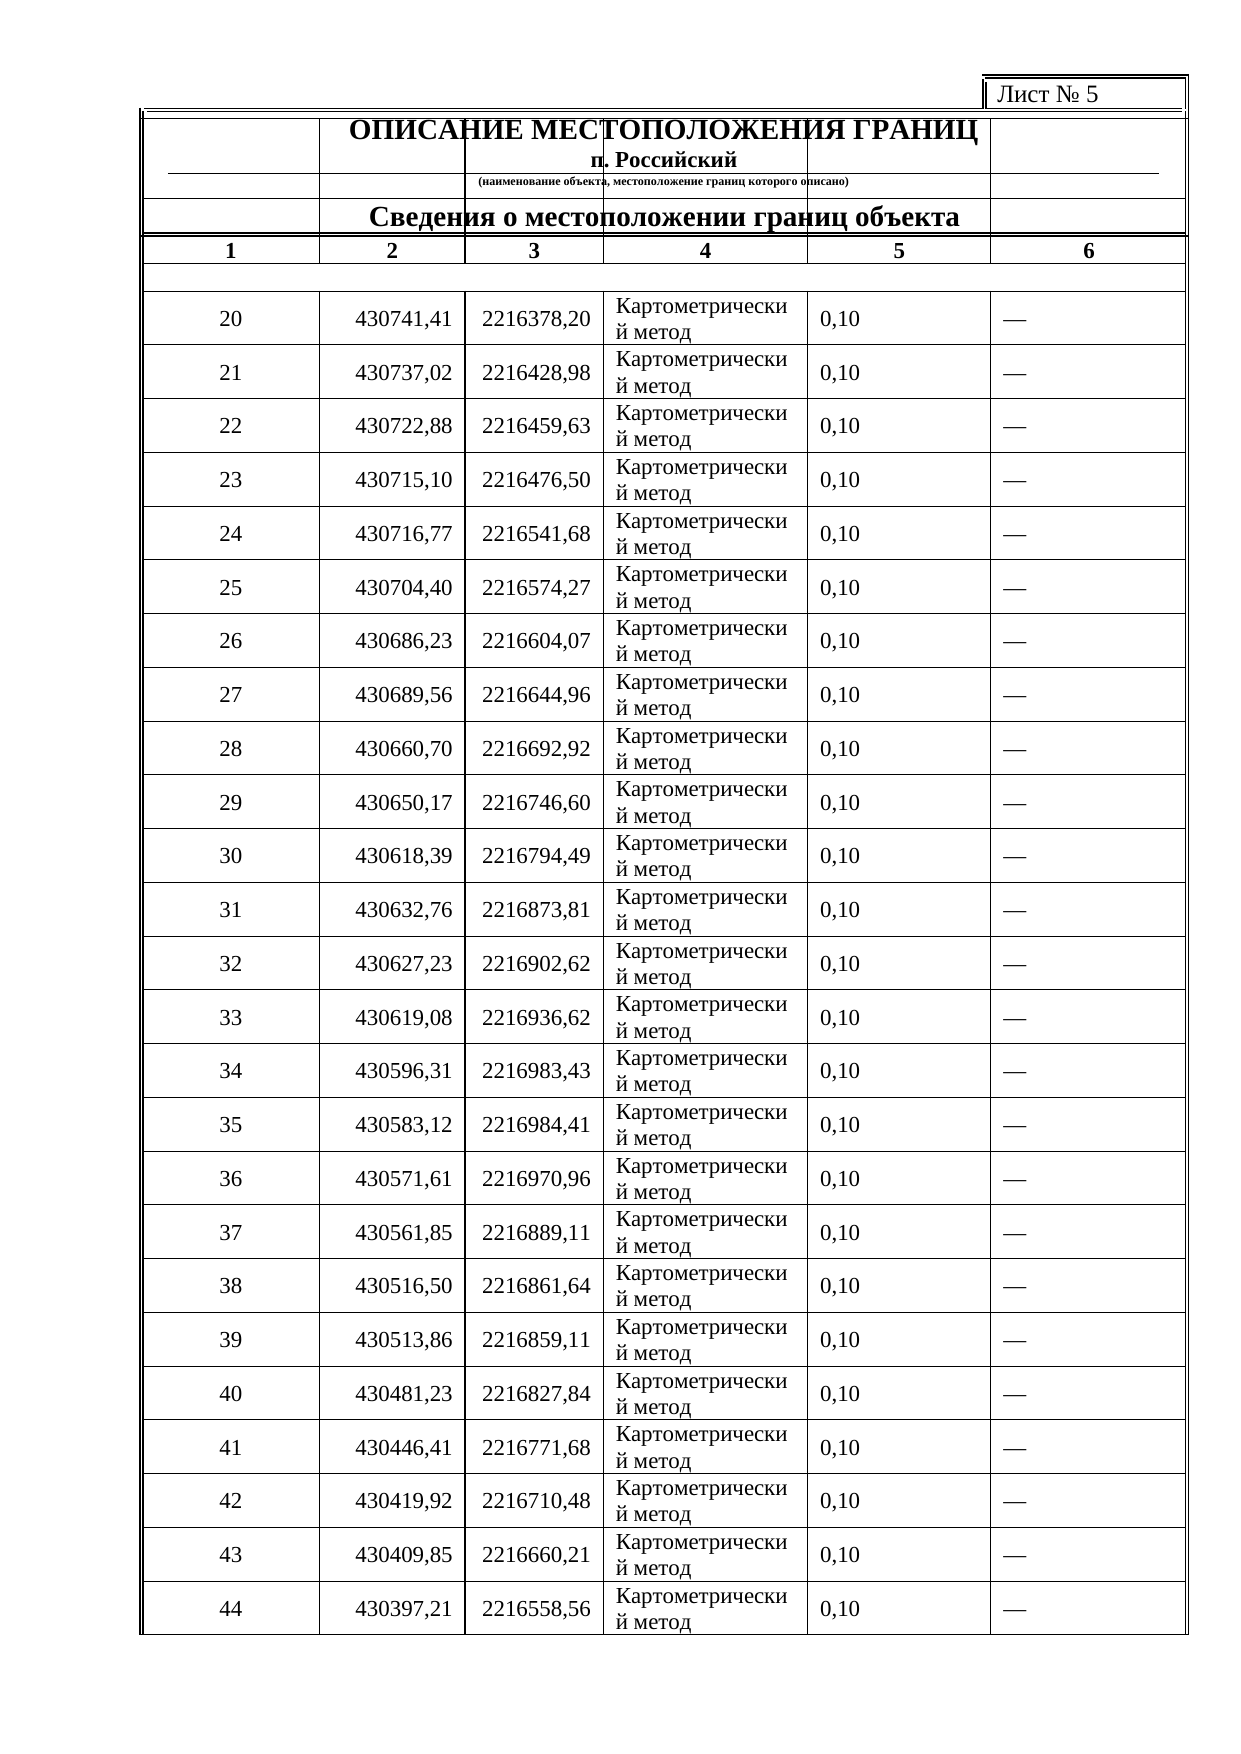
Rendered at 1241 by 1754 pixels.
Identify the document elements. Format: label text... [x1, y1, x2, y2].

table_cell — [991, 722, 1185, 774]
table_cell 0,10 [808, 1152, 990, 1204]
table_cell [144, 264, 1185, 291]
table_cell — [991, 1205, 1185, 1258]
table_cell 430704,40 [320, 560, 464, 613]
table_cell 430650,17 [320, 775, 464, 828]
table_cell 2216861,64 [466, 1259, 603, 1312]
table_header 3 [466, 237, 603, 263]
table_cell — [991, 883, 1185, 936]
table_cell 32 [144, 937, 319, 989]
table_cell — [991, 1259, 1185, 1312]
table_cell 430561,85 [320, 1205, 464, 1258]
table_cell 430689,56 [320, 668, 464, 721]
table_cell 0,10 [808, 399, 990, 452]
table_cell 430737,02 [320, 345, 464, 398]
table_cell 430596,31 [320, 1044, 464, 1097]
table_header 4 [604, 237, 807, 263]
table_cell 2216574,27 [466, 560, 603, 613]
table_cell 430660,70 [320, 722, 464, 774]
table_cell 430715,10 [320, 453, 464, 506]
table_cell 2216428,98 [466, 345, 603, 398]
table_header 2 [320, 237, 464, 263]
table_cell Картометрический метод [604, 345, 807, 398]
table_cell Картометрический метод [604, 937, 807, 989]
table_cell 430722,88 [320, 399, 464, 452]
table_cell 0,10 [808, 1098, 990, 1151]
table_cell Картометрический метод [604, 1152, 807, 1204]
table_cell 44 [144, 1582, 319, 1634]
table_cell 25 [144, 560, 319, 613]
table_cell 2216476,50 [466, 453, 603, 506]
table_cell Картометрический метод [604, 775, 807, 828]
table_cell 2216692,92 [466, 722, 603, 774]
table_cell 0,10 [808, 1582, 990, 1634]
table_cell 2216859,11 [466, 1313, 603, 1366]
table_cell 430516,50 [320, 1259, 464, 1312]
table_cell 34 [144, 1044, 319, 1097]
table_cell 0,10 [808, 775, 990, 828]
table_cell 30 [144, 829, 319, 882]
table_cell Картометрический метод [604, 507, 807, 559]
table_cell 0,10 [808, 507, 990, 559]
table_cell 2216983,43 [466, 1044, 603, 1097]
table_cell 430716,77 [320, 507, 464, 559]
table_cell — [991, 1098, 1185, 1151]
table_cell 0,10 [808, 1367, 990, 1419]
table_cell 28 [144, 722, 319, 774]
table_cell Картометрический метод [604, 560, 807, 613]
table_cell 2216936,62 [466, 990, 603, 1043]
table_cell 2216771,68 [466, 1420, 603, 1473]
table_header 3 [466, 119, 603, 173]
table_cell 33 [144, 990, 319, 1043]
table_cell 20 [144, 292, 319, 344]
table_cell — [991, 1313, 1185, 1366]
table_cell — [991, 1582, 1185, 1634]
table_cell 0,10 [808, 1259, 990, 1312]
table_cell 2216558,56 [466, 1582, 603, 1634]
table_cell 430446,41 [320, 1420, 464, 1473]
table_cell 430397,21 [320, 1582, 464, 1634]
table_cell 2216984,41 [466, 1098, 603, 1151]
table_cell — [991, 668, 1185, 721]
table_header 5 [808, 199, 990, 232]
table_cell 430513,86 [320, 1313, 464, 1366]
table_header 6 [991, 199, 1185, 232]
table_cell 0,10 [808, 1528, 990, 1581]
table_cell — [991, 560, 1185, 613]
table_cell — [991, 1367, 1185, 1419]
table_header 2 [320, 174, 464, 198]
table_cell 36 [144, 1152, 319, 1204]
table_cell Картометрический метод [604, 1420, 807, 1473]
table_cell 0,10 [808, 1044, 990, 1097]
table_cell 0,10 [808, 560, 990, 613]
table_header 4 [604, 199, 807, 232]
table_cell 2216541,68 [466, 507, 603, 559]
table_cell Картометрический метод [604, 1582, 807, 1634]
table_cell 430619,08 [320, 990, 464, 1043]
table_cell Картометрический метод [604, 990, 807, 1043]
table_cell 430583,12 [320, 1098, 464, 1151]
table_header 1 [144, 119, 319, 198]
table_header 5 [808, 119, 990, 173]
table_cell 430409,85 [320, 1528, 464, 1581]
table_cell — [991, 829, 1185, 882]
table_cell Картометрический метод [604, 883, 807, 936]
table_header 1 [144, 199, 319, 232]
table_cell 0,10 [808, 722, 990, 774]
table_cell 2216378,20 [466, 292, 603, 344]
table_cell Картометрический метод [604, 1313, 807, 1366]
table_cell — [991, 990, 1185, 1043]
table_cell 39 [144, 1313, 319, 1366]
table_cell 2216873,81 [466, 883, 603, 936]
table_cell 40 [144, 1367, 319, 1419]
table_cell 0,10 [808, 1313, 990, 1366]
table_header 5 [808, 174, 990, 198]
table_cell Картометрический метод [604, 1044, 807, 1097]
table_cell 0,10 [808, 829, 990, 882]
table_cell 2216794,49 [466, 829, 603, 882]
table_cell 23 [144, 453, 319, 506]
table_header 3 [466, 174, 603, 198]
table_cell Картометрический метод [604, 668, 807, 721]
table_header 2 [320, 199, 464, 232]
table_cell — [991, 1474, 1185, 1527]
table_cell 38 [144, 1259, 319, 1312]
table_cell 430627,23 [320, 937, 464, 989]
table_cell 2216970,96 [466, 1152, 603, 1204]
table_cell 21 [144, 345, 319, 398]
table_cell 0,10 [808, 937, 990, 989]
table_cell — [991, 1528, 1185, 1581]
table_cell 2216902,62 [466, 937, 603, 989]
table_header 6 [991, 237, 1185, 263]
table_cell 22 [144, 399, 319, 452]
table_cell Картометрический метод [604, 1205, 807, 1258]
table_cell 2216710,48 [466, 1474, 603, 1527]
table_header 6 [991, 119, 1185, 198]
table_cell 0,10 [808, 1205, 990, 1258]
table_cell 0,10 [808, 614, 990, 667]
table_cell 0,10 [808, 883, 990, 936]
table_cell Картометрический метод [604, 453, 807, 506]
table_cell — [991, 1420, 1185, 1473]
table_cell — [991, 399, 1185, 452]
table_cell 0,10 [808, 668, 990, 721]
table_cell 0,10 [808, 1474, 990, 1527]
table_cell 430686,23 [320, 614, 464, 667]
table_cell Картометрический метод [604, 1474, 807, 1527]
table_cell — [991, 453, 1185, 506]
table_cell — [991, 937, 1185, 989]
table_cell 37 [144, 1205, 319, 1258]
table_cell 2216644,96 [466, 668, 603, 721]
table_cell 430741,41 [320, 292, 464, 344]
table_cell — [991, 614, 1185, 667]
table_cell 2216604,07 [466, 614, 603, 667]
table_cell 2216746,60 [466, 775, 603, 828]
table_cell 0,10 [808, 453, 990, 506]
table_cell Картометрический метод [604, 1528, 807, 1581]
table_cell 0,10 [808, 1420, 990, 1473]
table_cell 430618,39 [320, 829, 464, 882]
table_cell — [991, 775, 1185, 828]
table_cell 41 [144, 1420, 319, 1473]
table_cell — [991, 1152, 1185, 1204]
table_cell 24 [144, 507, 319, 559]
table_cell Картометрический метод [604, 829, 807, 882]
table_cell 0,10 [808, 990, 990, 1043]
table_cell 2216827,84 [466, 1367, 603, 1419]
table_cell — [991, 1044, 1185, 1097]
table_header 3 [466, 199, 603, 232]
table_cell 27 [144, 668, 319, 721]
table_cell — [991, 507, 1185, 559]
table_cell 430419,92 [320, 1474, 464, 1527]
table_cell Картометрический метод [604, 1259, 807, 1312]
table_cell Картометрический метод [604, 292, 807, 344]
table_cell — [991, 292, 1185, 344]
table_cell 31 [144, 883, 319, 936]
table_cell 2216889,11 [466, 1205, 603, 1258]
table_cell 0,10 [808, 292, 990, 344]
table_cell Картометрический метод [604, 614, 807, 667]
table_cell 43 [144, 1528, 319, 1581]
table_header 1 [144, 237, 319, 263]
table_header 5 [808, 237, 990, 263]
table_cell 42 [144, 1474, 319, 1527]
table_cell 35 [144, 1098, 319, 1151]
table_header 2 [320, 119, 464, 173]
table_cell Картометрический метод [604, 722, 807, 774]
table_cell 2216660,21 [466, 1528, 603, 1581]
table_header 4 [604, 174, 807, 198]
table_cell Картометрический метод [604, 1098, 807, 1151]
table_cell 0,10 [808, 345, 990, 398]
table_cell Картометрический метод [604, 399, 807, 452]
table_cell — [991, 345, 1185, 398]
table_cell 430481,23 [320, 1367, 464, 1419]
table_header 4 [604, 119, 807, 173]
table_cell 430632,76 [320, 883, 464, 936]
table_cell 2216459,63 [466, 399, 603, 452]
table_cell 430571,61 [320, 1152, 464, 1204]
table_cell Картометрический метод [604, 1367, 807, 1419]
table_cell 26 [144, 614, 319, 667]
table_cell 29 [144, 775, 319, 828]
